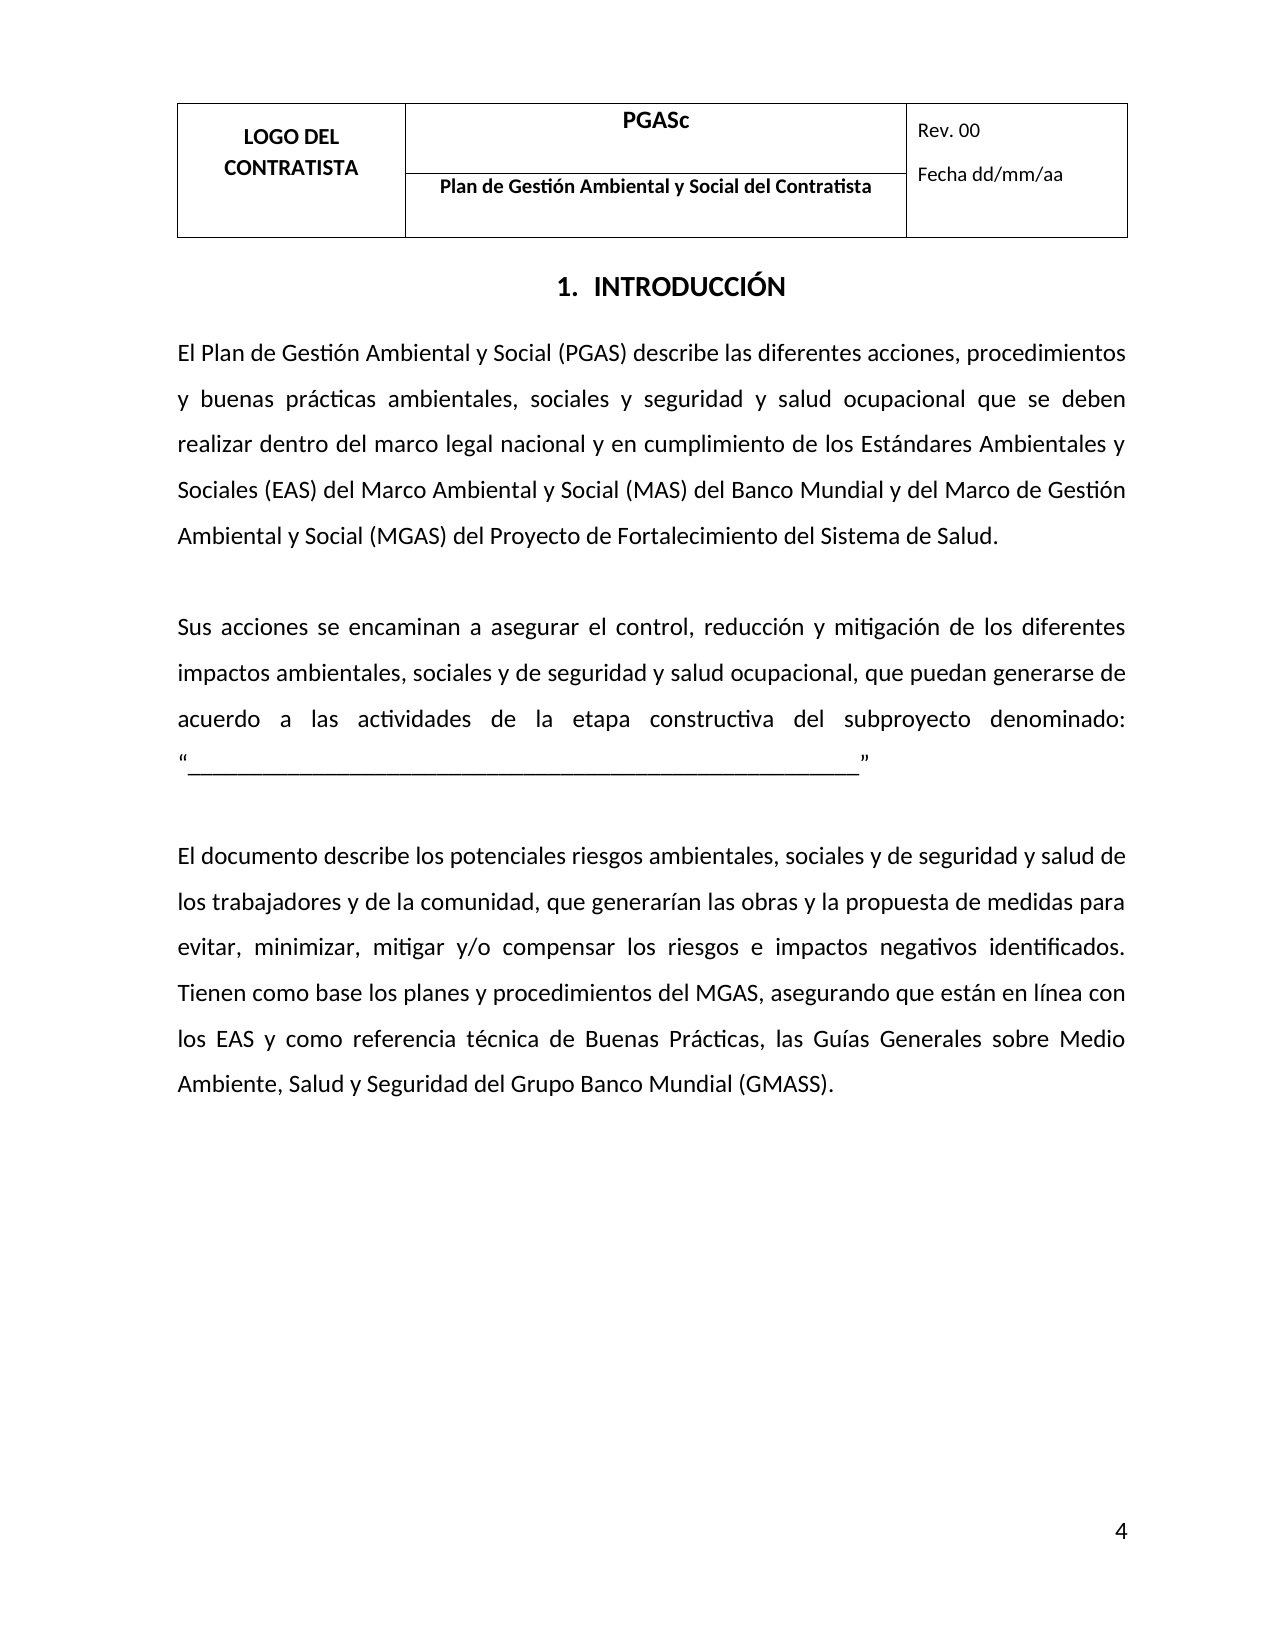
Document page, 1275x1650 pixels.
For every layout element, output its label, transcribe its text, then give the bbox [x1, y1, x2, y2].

subtitle INTRODUCCIÓN [215, 268, 1127, 304]
text El documento describe los potenciales riesgos ambientales, sociales y de seguridad y salud de los trabajadores y de la comunidad, que generarían las obras y la propuesta de medidas para evitar, minimizar, mitigar y/o compensar los riesgos e impactos negativos identificados. Tienen como base los planes y procedimientos del MGAS, asegurando que están en línea con los EAS y como referencia técnica de Buenas Prácticas, las Guías Generales sobre Medio Ambiente, Salud y Seguridad del Grupo Banco Mundial (GMASS). [177, 840, 1127, 1099]
text Sus acciones se encaminan a asegurar el control, reducción y mitigación de los diferentes impactos ambientales, sociales y de seguridad y salud ocupacional, que puedan generarse de acuerdo a las actividades de la etapa constructiva del subproyecto denominado: “______________________________________________________” [177, 611, 1127, 779]
text El Plan de Gestión Ambiental y Social (PGAS) describe las diferentes acciones, procedimientos y buenas prácticas ambientales, sociales y seguridad y salud ocupacional que se deben realizar dentro del marco legal nacional y en cumplimiento de los Estándares Ambientales y Sociales (EAS) del Marco Ambiental y Social (MAS) del Banco Mundial y del Marco de Gestión Ambiental y Social (MGAS) del Proyecto de Fortalecimiento del Sistema de Salud. [177, 337, 1127, 550]
